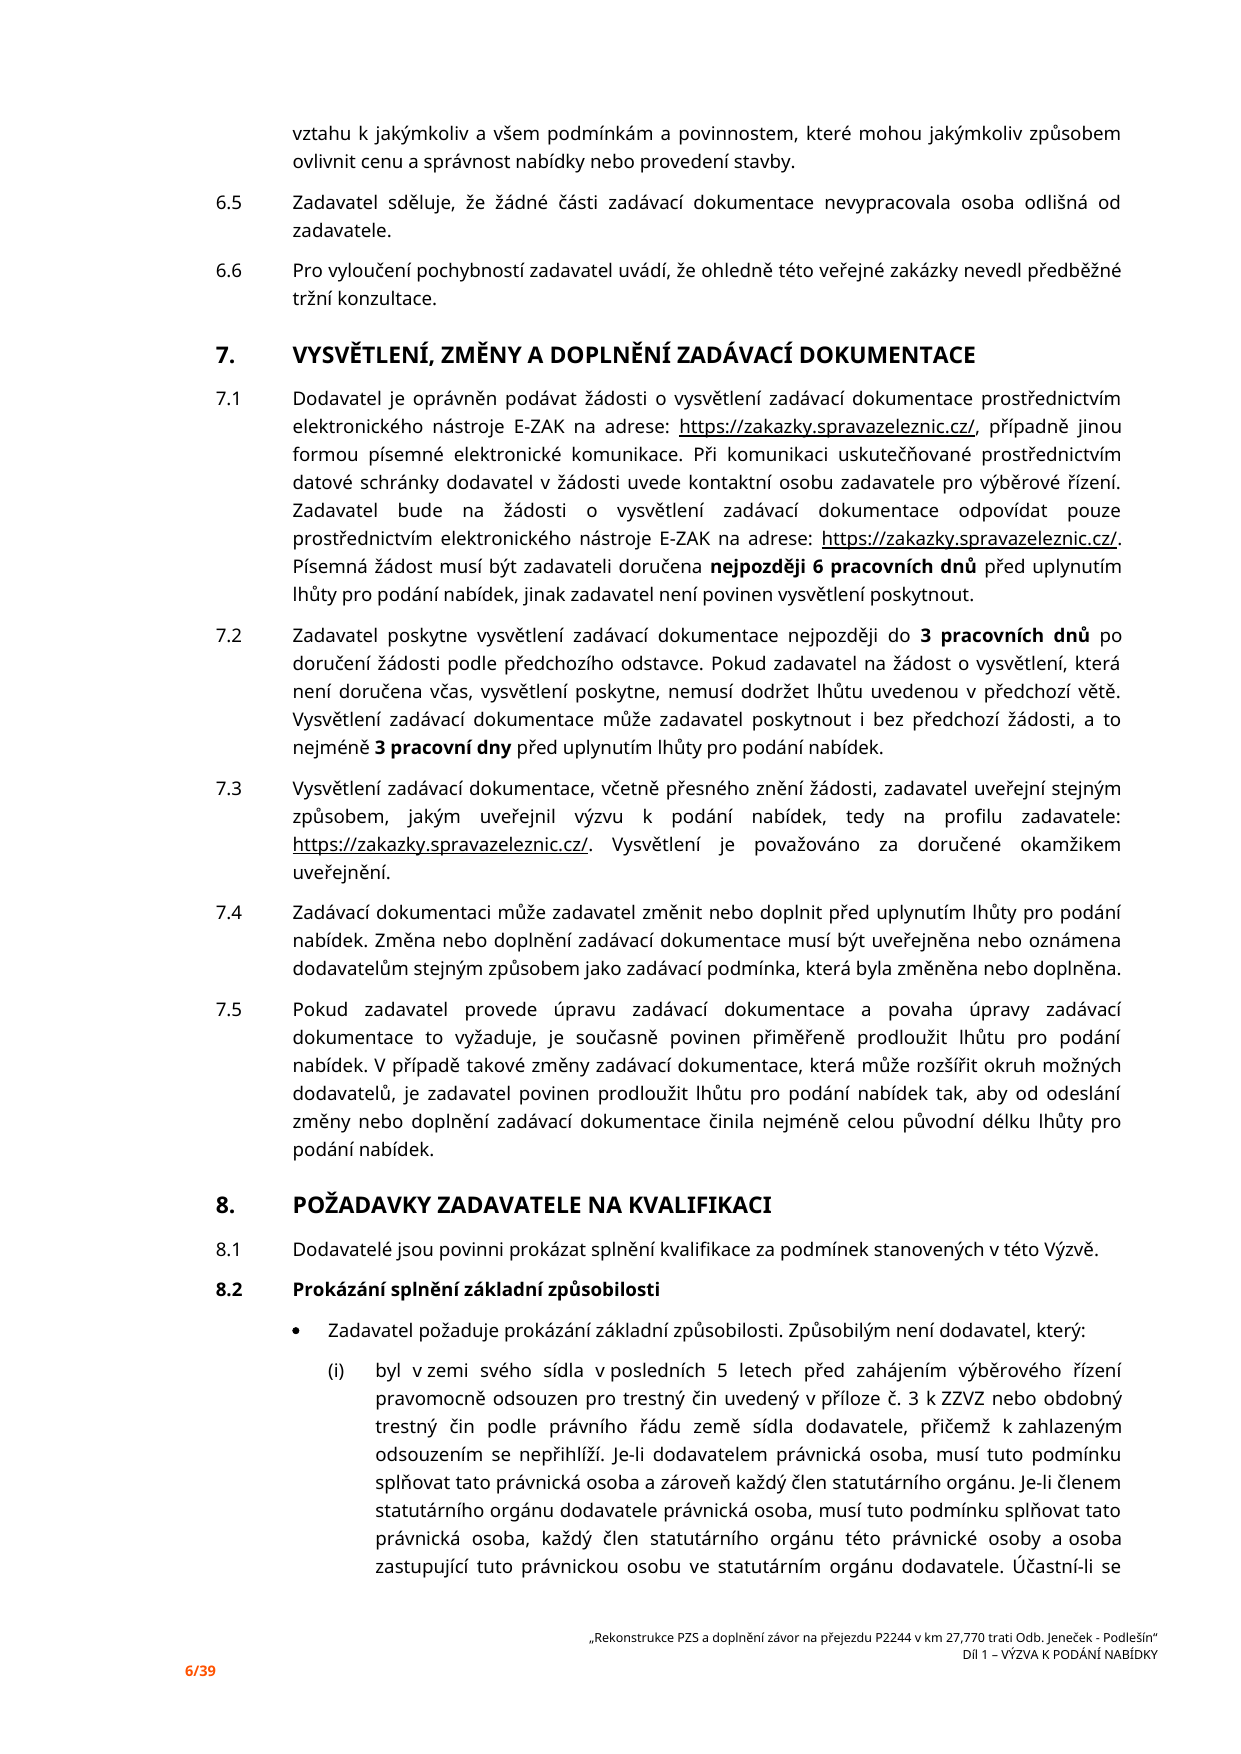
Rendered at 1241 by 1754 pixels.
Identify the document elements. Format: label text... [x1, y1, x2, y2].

text VYSVĚTLENÍ, ZMĚNY A DOPLNĚNÍ ZADÁVACÍ DOKUMENTACE [216, 339, 1122, 370]
text Dodavatel je oprávněn podávat žádosti o vysvětlení zadávací dokumentace prostřednictvím elektronického nástroje E-ZAK na adrese: https://zakazky.spravazeleznic.cz/, případně jinou formou písemné elektronické komunikace. Při komunikaci uskutečňované prostřednictvím datové schránky dodavatel v žádosti uvede kontaktní osobu zadavatele pro výběrové řízení. Zadavatel bude na žádosti o vysvětlení zadávací dokumentace odpovídat pouze prostřednictvím elektronického nástroje E-ZAK na adrese: https://zakazky.spravazeleznic.cz/. Písemná žádost musí být zadavateli doručena nejpozději 6 pracovních dnů před uplynutím lhůty pro podání nabídek, jinak zadavatel není povinen vysvětlení poskytnout. [216, 386, 1122, 607]
text Zadavatel požaduje prokázání základní způsobilosti. Způsobilým není dodavatel, který: [292, 1317, 1122, 1343]
text Zadavatel sděluje, že žádné části zadávací dokumentace nevypracovala osoba odlišná od zadavatele. [216, 189, 1122, 243]
text POŽADAVKY ZADAVATELE NA KVALIFIKACI [216, 1189, 1122, 1220]
text Pro vyloučení pochybností zadavatel uvádí, že ohledně této veřejné zakázky nevedl předběžné tržní konzultace. [216, 258, 1122, 311]
text Pokud zadavatel provede úpravu zadávací dokumentace a povaha úpravy zadávací dokumentace to vyžaduje, je současně povinen přiměřeně prodloužit lhůtu pro podání nabídek. V případě takové změny zadávací dokumentace, která může rozšířit okruh možných dodavatelů, je zadavatel povinen prodloužit lhůtu pro podání nabídek tak, aby od odeslání změny nebo doplnění zadávací dokumentace činila nejméně celou původní délku lhůty pro podání nabídek. [216, 996, 1122, 1162]
text Dodavatelé jsou povinni prokázat splnění kvalifikace za podmínek stanovených v této Výzvě. [216, 1236, 1122, 1262]
text Zadavatel poskytne vysvětlení zadávací dokumentace nejpozději do 3 pracovních dnů po doručení žádosti podle předchozího odstavce. Pokud zadavatel na žádost o vysvětlení, která není doručena včas, vysvětlení poskytne, nemusí dodržet lhůtu uvedenou v předchozí větě. Vysvětlení zadávací dokumentace může zadavatel poskytnout i bez předchozí žádosti, a to nejméně 3 pracovní dny před uplynutím lhůty pro podání nabídek. [216, 622, 1122, 760]
text Prokázání splnění základní způsobilosti [216, 1277, 1122, 1302]
text Vysvětlení zadávací dokumentace, včetně přesného znění žádosti, zadavatel uveřejní stejným způsobem, jakým uveřejnil výzvu k podání nabídek, tedy na profilu zadavatele: https://zakazky.spravazeleznic.cz/. Vysvětlení je považováno za doručené okamžikem uveřejnění. [216, 775, 1122, 884]
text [328, 1358, 1122, 1579]
text Zadávací dokumentaci může zadavatel změnit nebo doplnit před uplynutím lhůty pro podání nabídek. Změna nebo doplnění zadávací dokumentace musí být uveřejněna nebo oznámena dodavatelům stejným způsobem jako zadávací podmínka, která byla změněna nebo doplněna. [216, 899, 1122, 981]
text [216, 121, 1122, 174]
